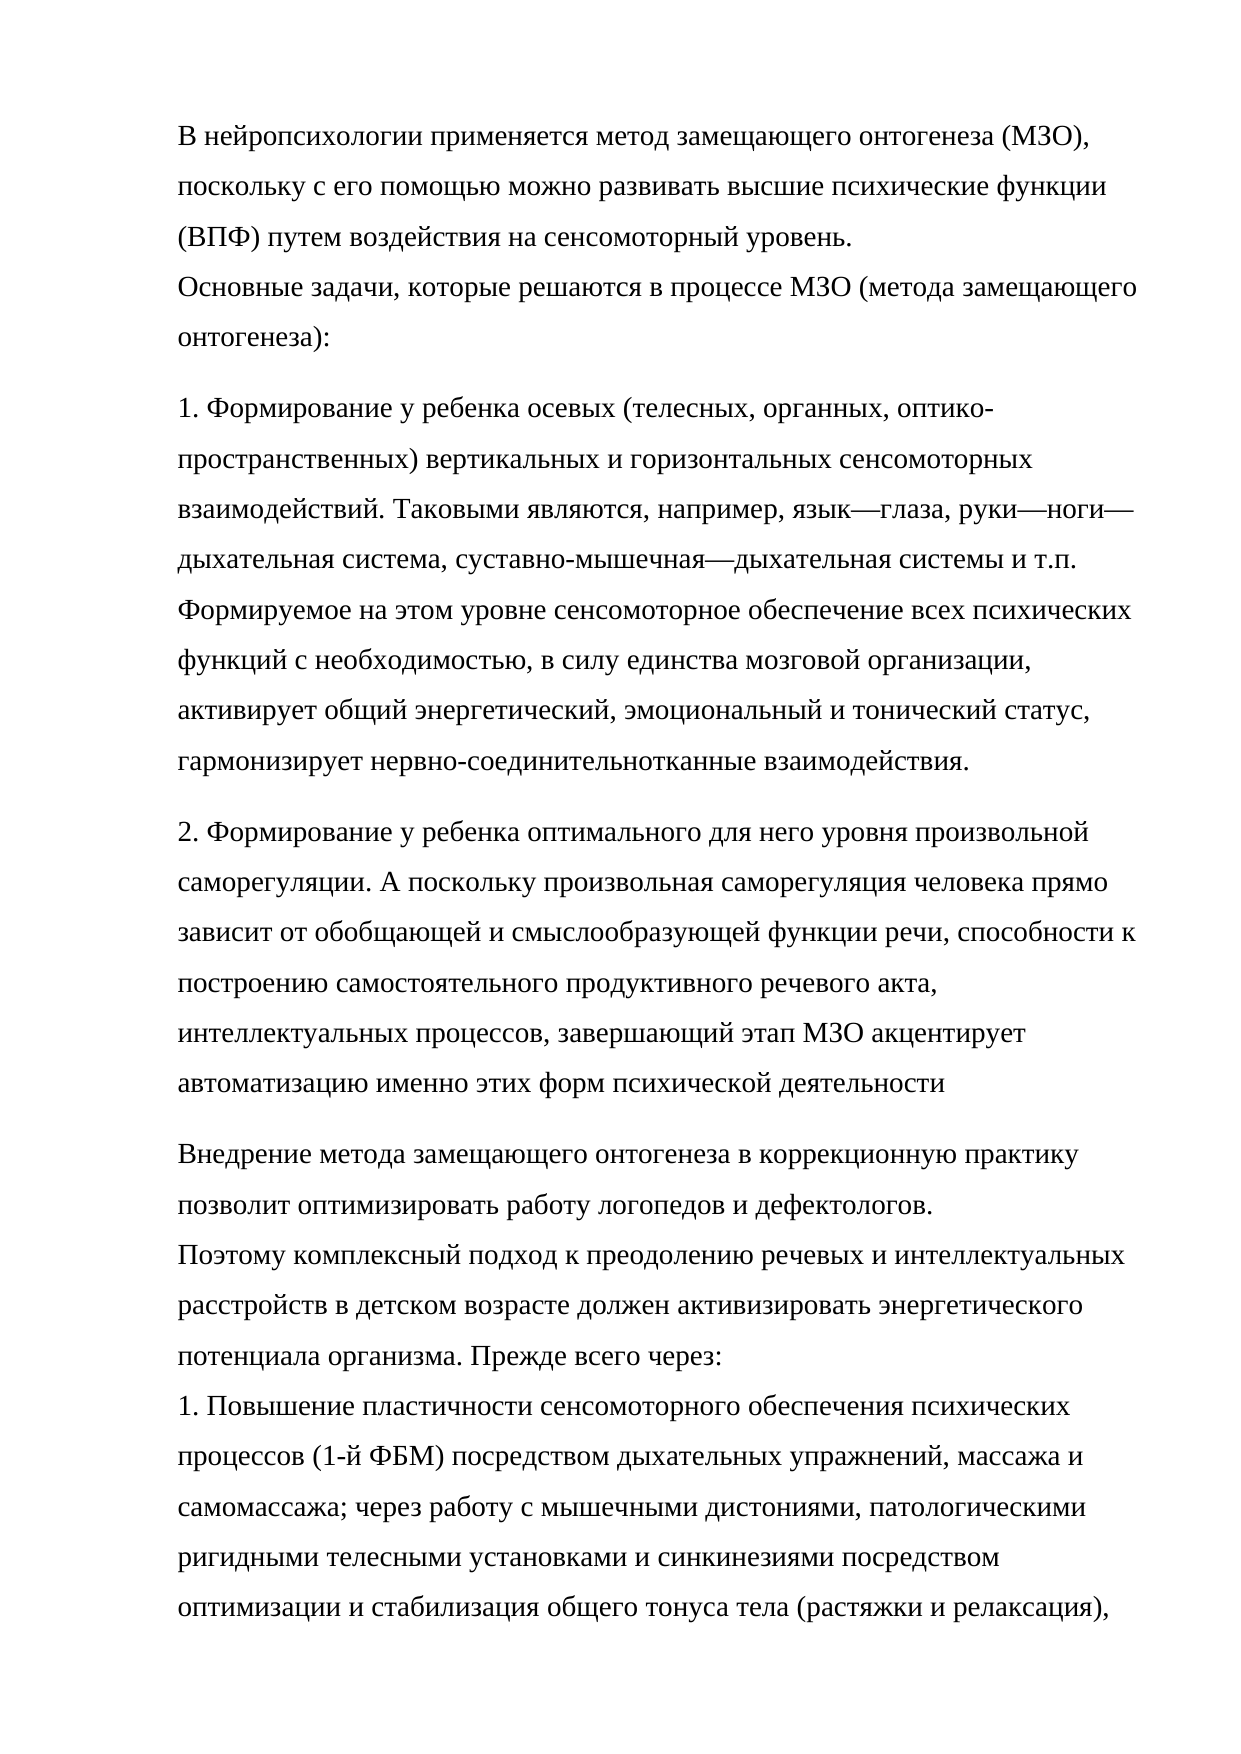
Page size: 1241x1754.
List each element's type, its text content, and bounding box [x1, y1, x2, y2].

text В нейропсихологии применяется метод замещающего онтогенеза (МЗО), поскольку с его помощью можно развивать высшие психические функции (ВПФ) путем воздействия на сенсомоторный уровень. Основные задачи, которые решаются в процессе МЗО (метода замещающего онтогенеза): [177, 118, 1152, 353]
text 2. Формирование у ребенка оптимального для него уровня произвольной саморегуляции. А поскольку произвольная саморегуляция человека прямо зависит от обобщающей и смыслообразующей функции речи, способности к построению самостоятельного продуктивного речевого акта, интеллектуальных процессов, завершающий этап МЗО акцентирует автоматизацию именно этих форм психической деятельности [177, 814, 1152, 1099]
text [177, 1137, 1152, 1623]
text 1. Формирование у ребенка осевых (телесных, органных, оптико-пространственных) вертикальных и горизонтальных сенсомоторных взаимодействий. Таковыми являются, например, язык—глаза, руки—ноги—дыхательная система, суставно-мышечная—дыхательная системы и т.п. Формируемое на этом уровне сенсомоторное обеспечение всех психических функций с необходимостью, в силу единства мозговой организации, активирует общий энергетический, эмоциональный и тонический статус, гармонизирует нервно-соединительнотканные взаимодействия. [177, 391, 1152, 776]
